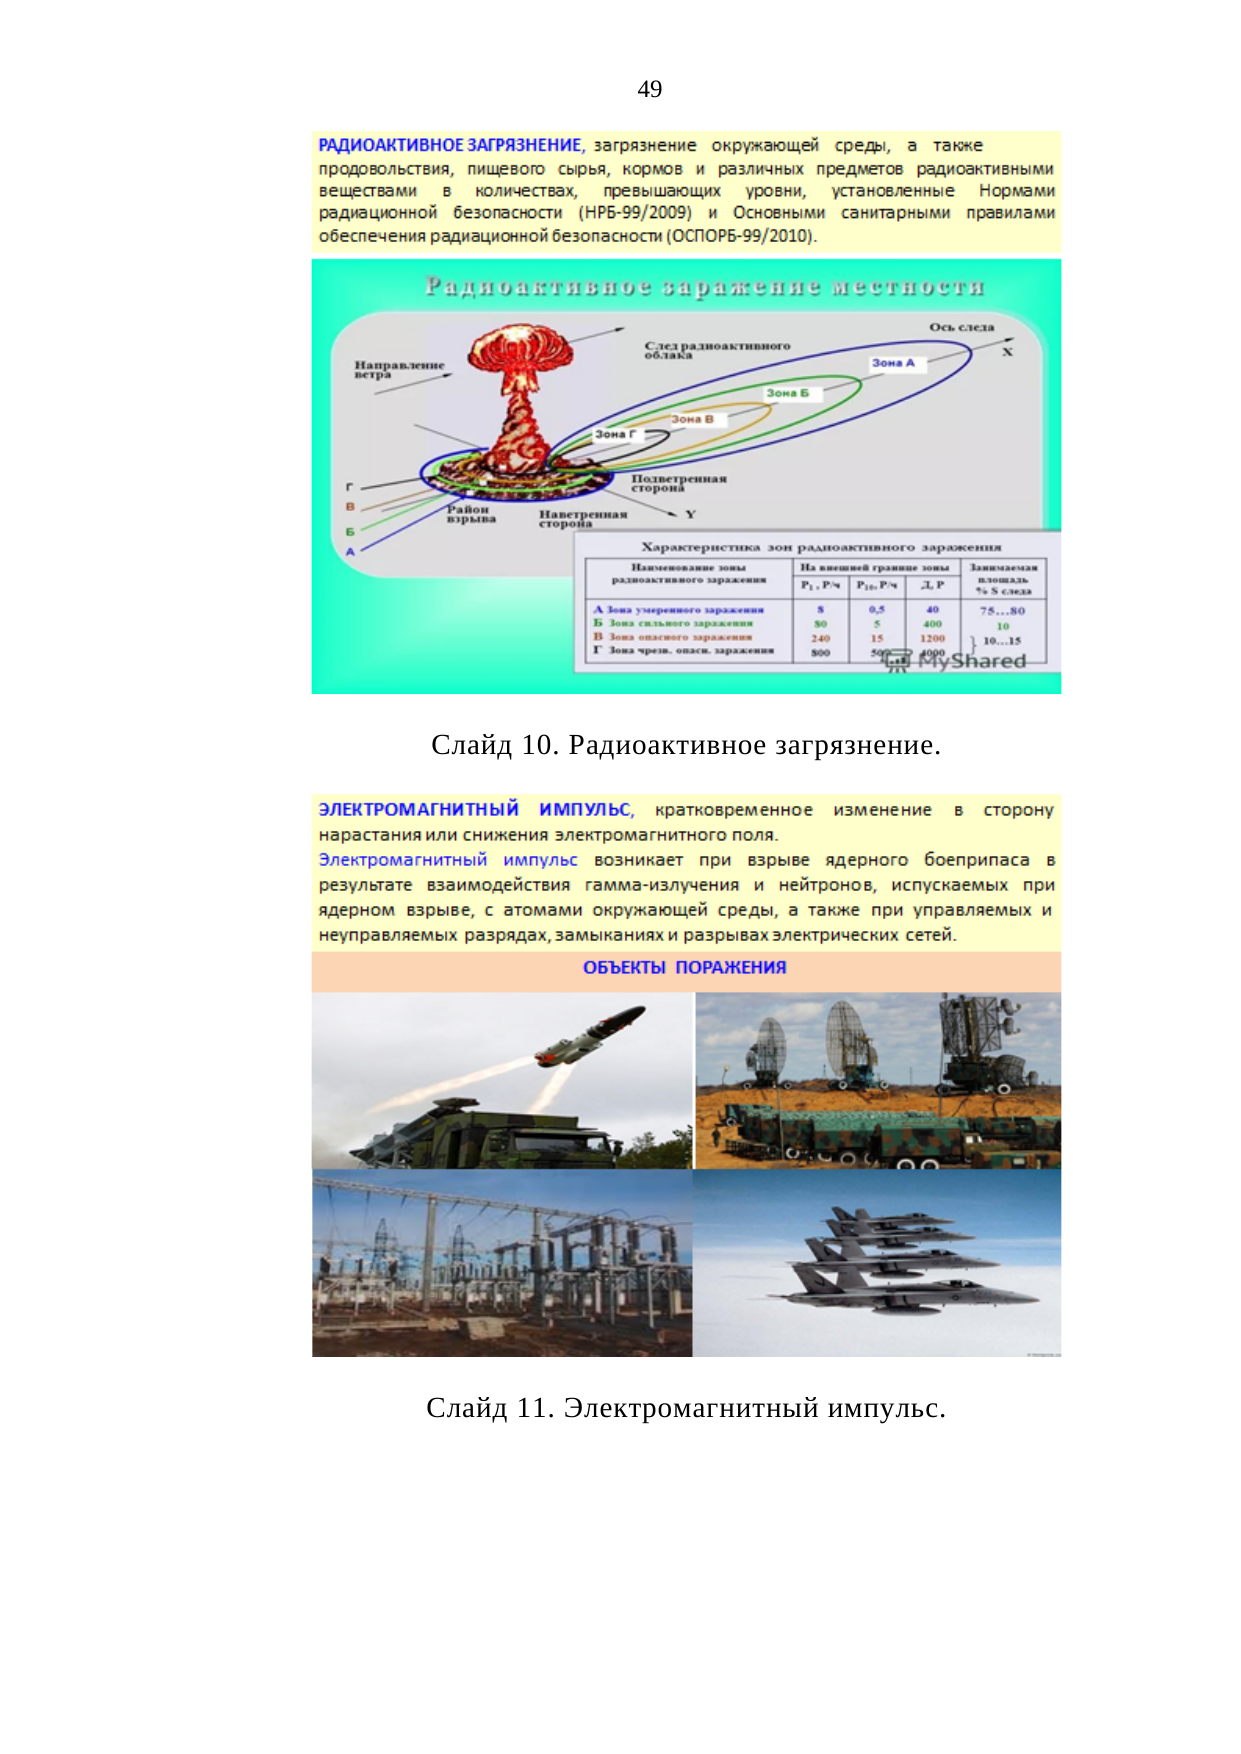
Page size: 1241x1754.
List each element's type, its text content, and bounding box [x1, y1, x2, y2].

text Слайд 10. Радиоактивное загрязнение. [148, 727, 1152, 761]
picture [311, 131, 1062, 694]
picture [311, 794, 1062, 1357]
text Слайд 11. Электромагнитный импульс. [148, 1390, 1152, 1423]
